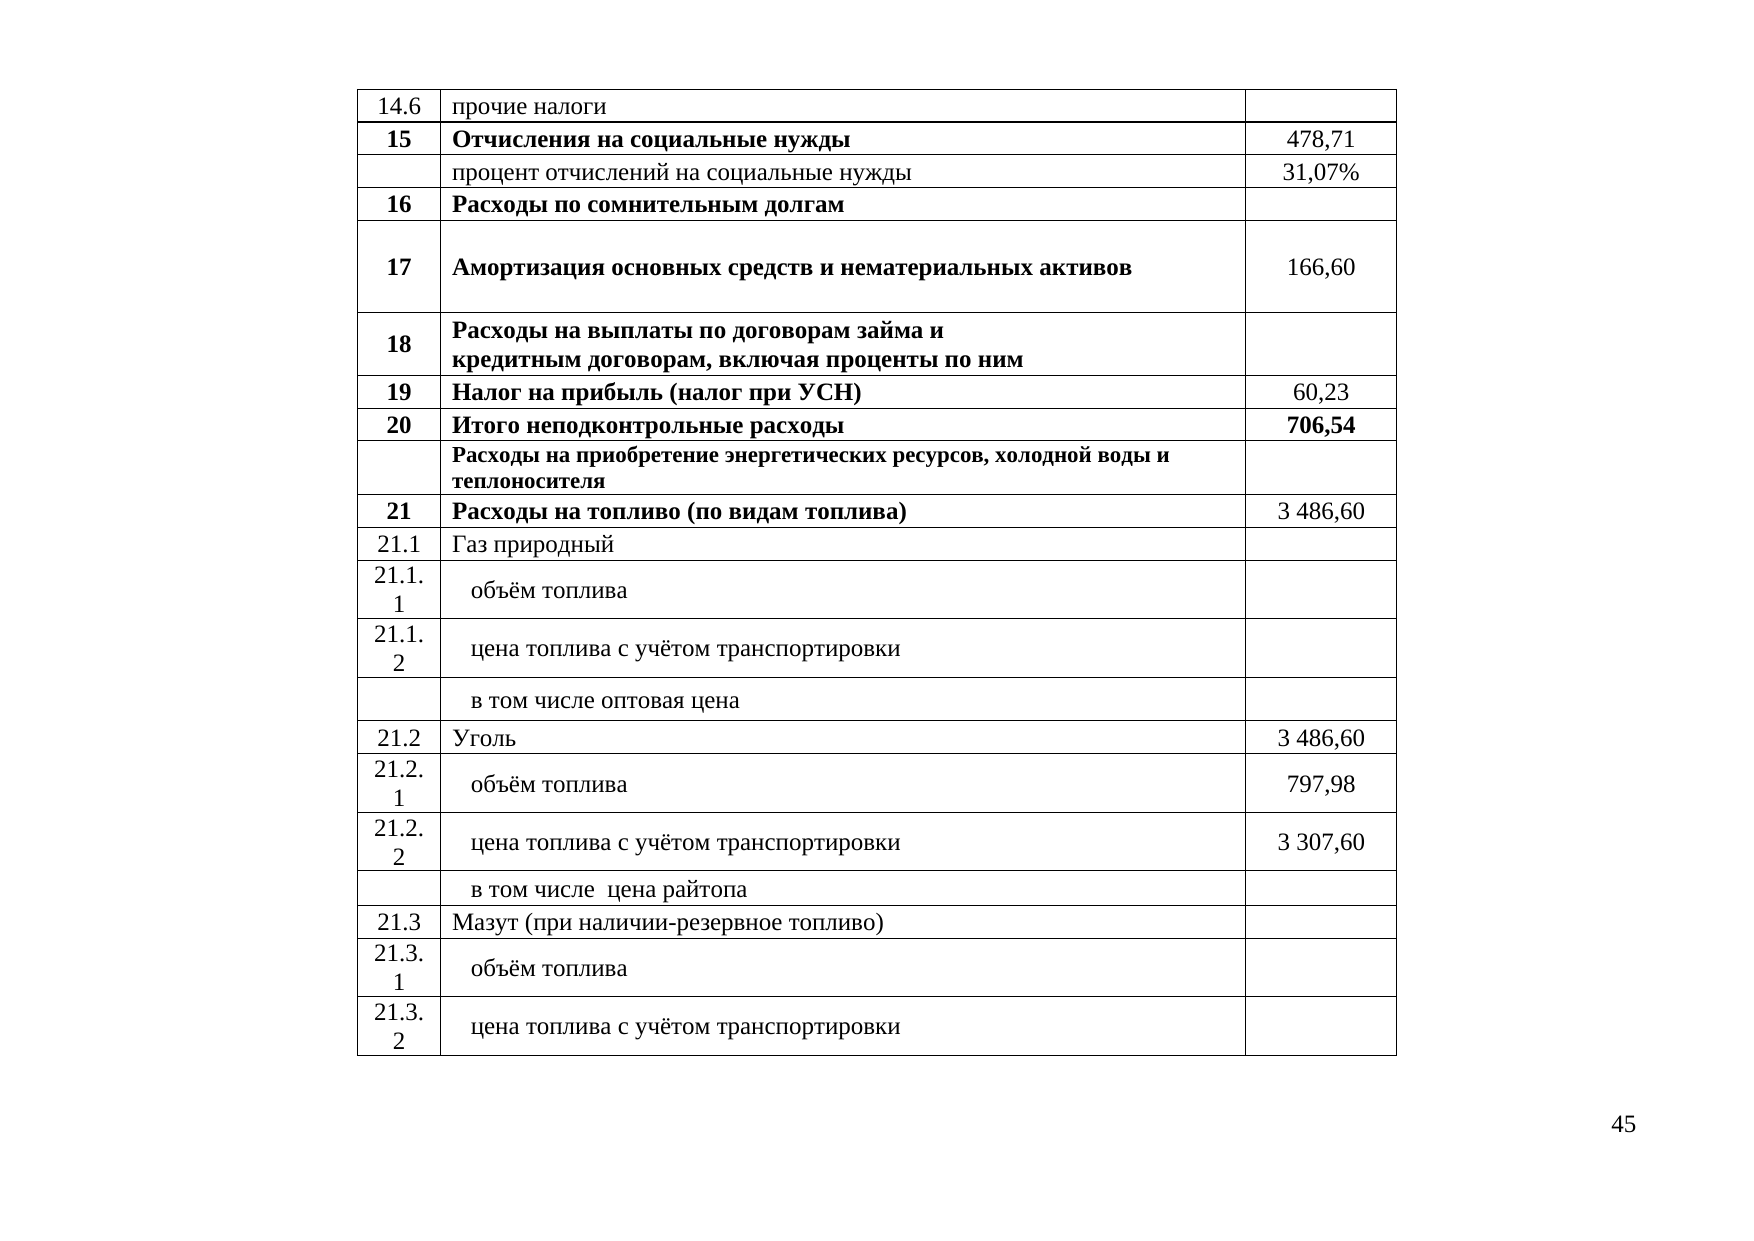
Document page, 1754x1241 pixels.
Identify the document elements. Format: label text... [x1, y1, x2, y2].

table_cell [358, 155, 440, 187]
table_cell [1246, 678, 1396, 720]
table_cell [358, 871, 440, 905]
table_cell [1246, 441, 1396, 494]
table_cell [1246, 188, 1396, 220]
table_cell Газ природный [441, 528, 1245, 559]
table_cell [1246, 313, 1396, 374]
table_cell процент отчислений на социальные нужды [441, 155, 1245, 187]
table_cell 21.1.1 [358, 561, 440, 618]
table_cell Налог на прибыль (налог при УСН) [441, 376, 1245, 407]
table_cell Отчисления на социальные нужды [441, 123, 1245, 154]
table_cell 478,71 [1246, 123, 1396, 154]
table_cell Расходы по сомнительным долгам [441, 188, 1245, 220]
table_cell объём топлива [441, 561, 1245, 618]
table_cell 18 [358, 313, 440, 374]
table_cell Расходы на выплаты по договорам займа и кредитным договорам, включая проценты по ним [441, 313, 1245, 374]
table_cell Итого неподконтрольные расходы [441, 409, 1245, 440]
table_cell в том числе цена райтопа [441, 871, 1245, 905]
table_cell [1246, 939, 1396, 996]
table_cell 21.3.2 [358, 997, 440, 1054]
table_cell 15 [358, 123, 440, 154]
table_cell 14.6 [358, 90, 440, 121]
table_cell [358, 441, 440, 494]
table_cell 21.2.1 [358, 754, 440, 812]
table_cell 797,98 [1246, 754, 1396, 812]
table_cell цена топлива с учётом транспортировки [441, 813, 1245, 870]
table_cell 166,60 [1246, 221, 1396, 312]
table_cell 3 486,60 [1246, 721, 1396, 753]
table_cell в том числе оптовая цена [441, 678, 1245, 720]
table_cell 21.2 [358, 721, 440, 753]
table_cell 21 [358, 495, 440, 527]
table_cell 60,23 [1246, 376, 1396, 407]
table_cell Расходы на приобретение энергетических ресурсов, холодной воды и теплоносителя [441, 441, 1245, 494]
table_cell 706,54 [1246, 409, 1396, 440]
table_cell объём топлива [441, 939, 1245, 996]
table_cell 16 [358, 188, 440, 220]
table_cell 21.1 [358, 528, 440, 559]
table_cell 3 486,60 [1246, 495, 1396, 527]
table_cell 21.2.2 [358, 813, 440, 870]
table_cell 21.3.1 [358, 939, 440, 996]
table_cell прочие налоги [441, 90, 1245, 121]
table_cell 19 [358, 376, 440, 407]
table_cell [358, 678, 440, 720]
table_cell [1246, 528, 1396, 559]
table_cell [1246, 997, 1396, 1054]
table_cell [1246, 619, 1396, 677]
table_cell Уголь [441, 721, 1245, 753]
table_cell цена топлива с учётом транспортировки [441, 619, 1245, 677]
table_cell объём топлива [441, 754, 1245, 812]
table_cell 21.1.2 [358, 619, 440, 677]
table_cell Мазут (при наличии-резервное топливо) [441, 906, 1245, 937]
table_cell [1246, 561, 1396, 618]
table_cell 31,07% [1246, 155, 1396, 187]
table_cell 21.3 [358, 906, 440, 937]
table_cell Расходы на топливо (по видам топлива) [441, 495, 1245, 527]
table_cell [1246, 90, 1396, 121]
table_cell 3 307,60 [1246, 813, 1396, 870]
table_cell цена топлива с учётом транспортировки [441, 997, 1245, 1054]
table_cell 17 [358, 221, 440, 312]
table_cell [1246, 871, 1396, 905]
table_cell Амортизация основных средств и нематериальных активов [441, 221, 1245, 312]
table_cell 20 [358, 409, 440, 440]
table_cell [1246, 906, 1396, 937]
